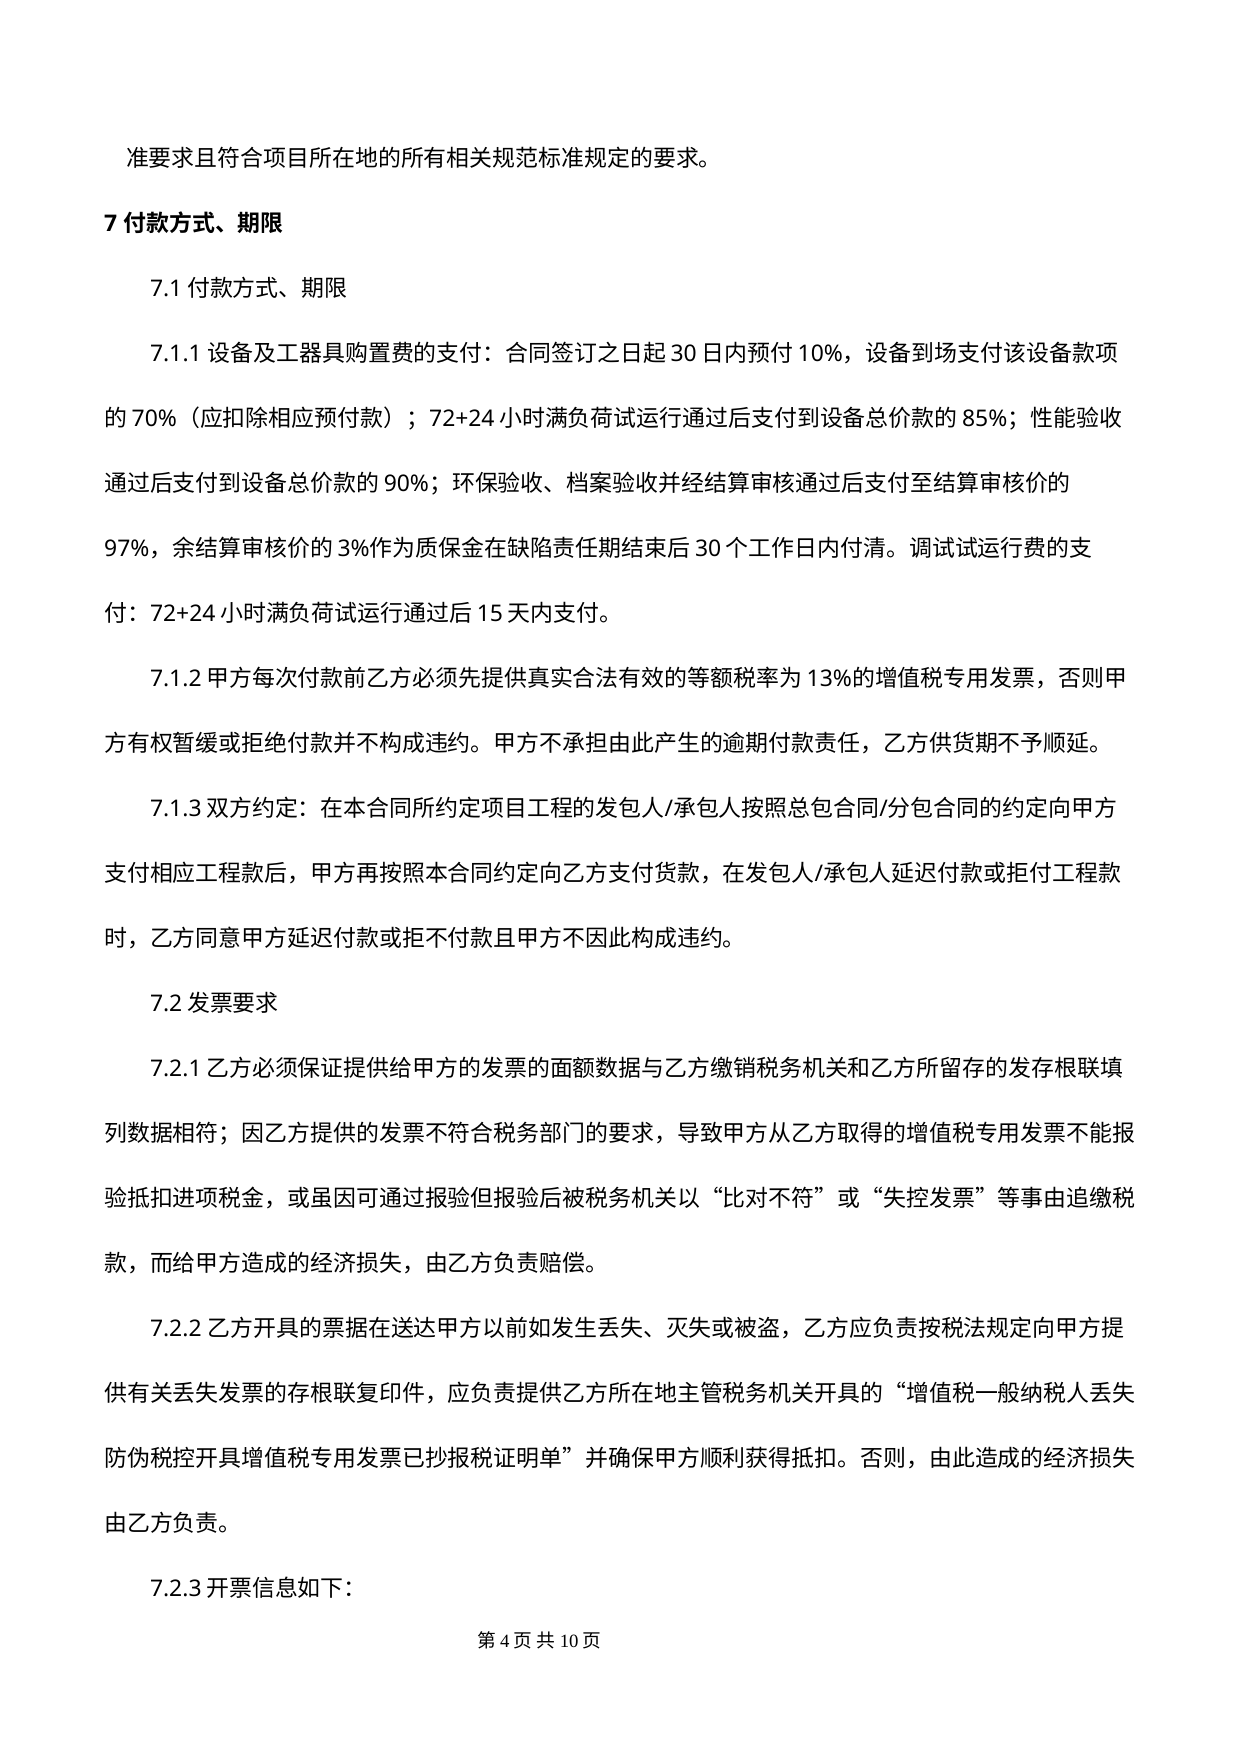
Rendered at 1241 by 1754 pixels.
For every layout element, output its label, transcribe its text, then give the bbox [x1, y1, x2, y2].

text 7.1.3双方约定：在本合同所约定项目工程的发包人/承包人按照总包合同/分包合同的约定向甲方支付相应工程款后，甲方再按照本合同约定向乙方支付货款，在发包人/承包人延迟付款或拒付工程款时，乙方同意甲方延迟付款或拒不付款且甲方不因此构成违约。 [104, 774, 1136, 969]
text 7 付款方式、期限 [104, 189, 1136, 254]
text 7.2.1乙方必须保证提供给甲方的发票的面额数据与乙方缴销税务机关和乙方所留存的发存根联填列数据相符；因乙方提供的发票不符合税务部门的要求，导致甲方从乙方取得的增值税专用发票不能报验抵扣进项税金，或虽因可通过报验但报验后被税务机关以“比对不符”或“失控发票”等事由追缴税款，而给甲方造成的经济损失，由乙方负责赔偿。 [104, 1034, 1136, 1294]
text 7.1.2甲方每次付款前乙方必须先提供真实合法有效的等额税率为13%的增值税专用发票，否则甲方有权暂缓或拒绝付款并不构成违约。甲方不承担由此产生的逾期付款责任，乙方供货期不予顺延。 [104, 644, 1136, 774]
text 7.1.1 设备及工器具购置费的支付：合同签订之日起30日内预付10%，设备到场支付该设备款项的70%（应扣除相应预付款）；72+24小时满负荷试运行通过后支付到设备总价款的85%；性能验收通过后支付到设备总价款的90%；环保验收、档案验收并经结算审核通过后支付至结算审核价的97%，余结算审核价的3%作为质保金在缺陷责任期结束后30个工作日内付清。调试试运行费的支付：72+24小时满负荷试运行通过后15天内支付。 [104, 319, 1136, 644]
text 7.1付款方式、期限 [104, 254, 1136, 319]
text 7.2.3开票信息如下： [104, 1554, 1136, 1619]
text 7.2.2 乙方开具的票据在送达甲方以前如发生丢失、灭失或被盗，乙方应负责按税法规定向甲方提供有关丢失发票的存根联复印件，应负责提供乙方所在地主管税务机关开具的“增值税一般纳税人丢失防伪税控开具增值税专用发票已抄报税证明单”并确保甲方顺利获得抵扣。否则，由此造成的经济损失由乙方负责。 [104, 1294, 1136, 1554]
text 7.2发票要求 [104, 969, 1136, 1034]
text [126, 124, 1136, 189]
